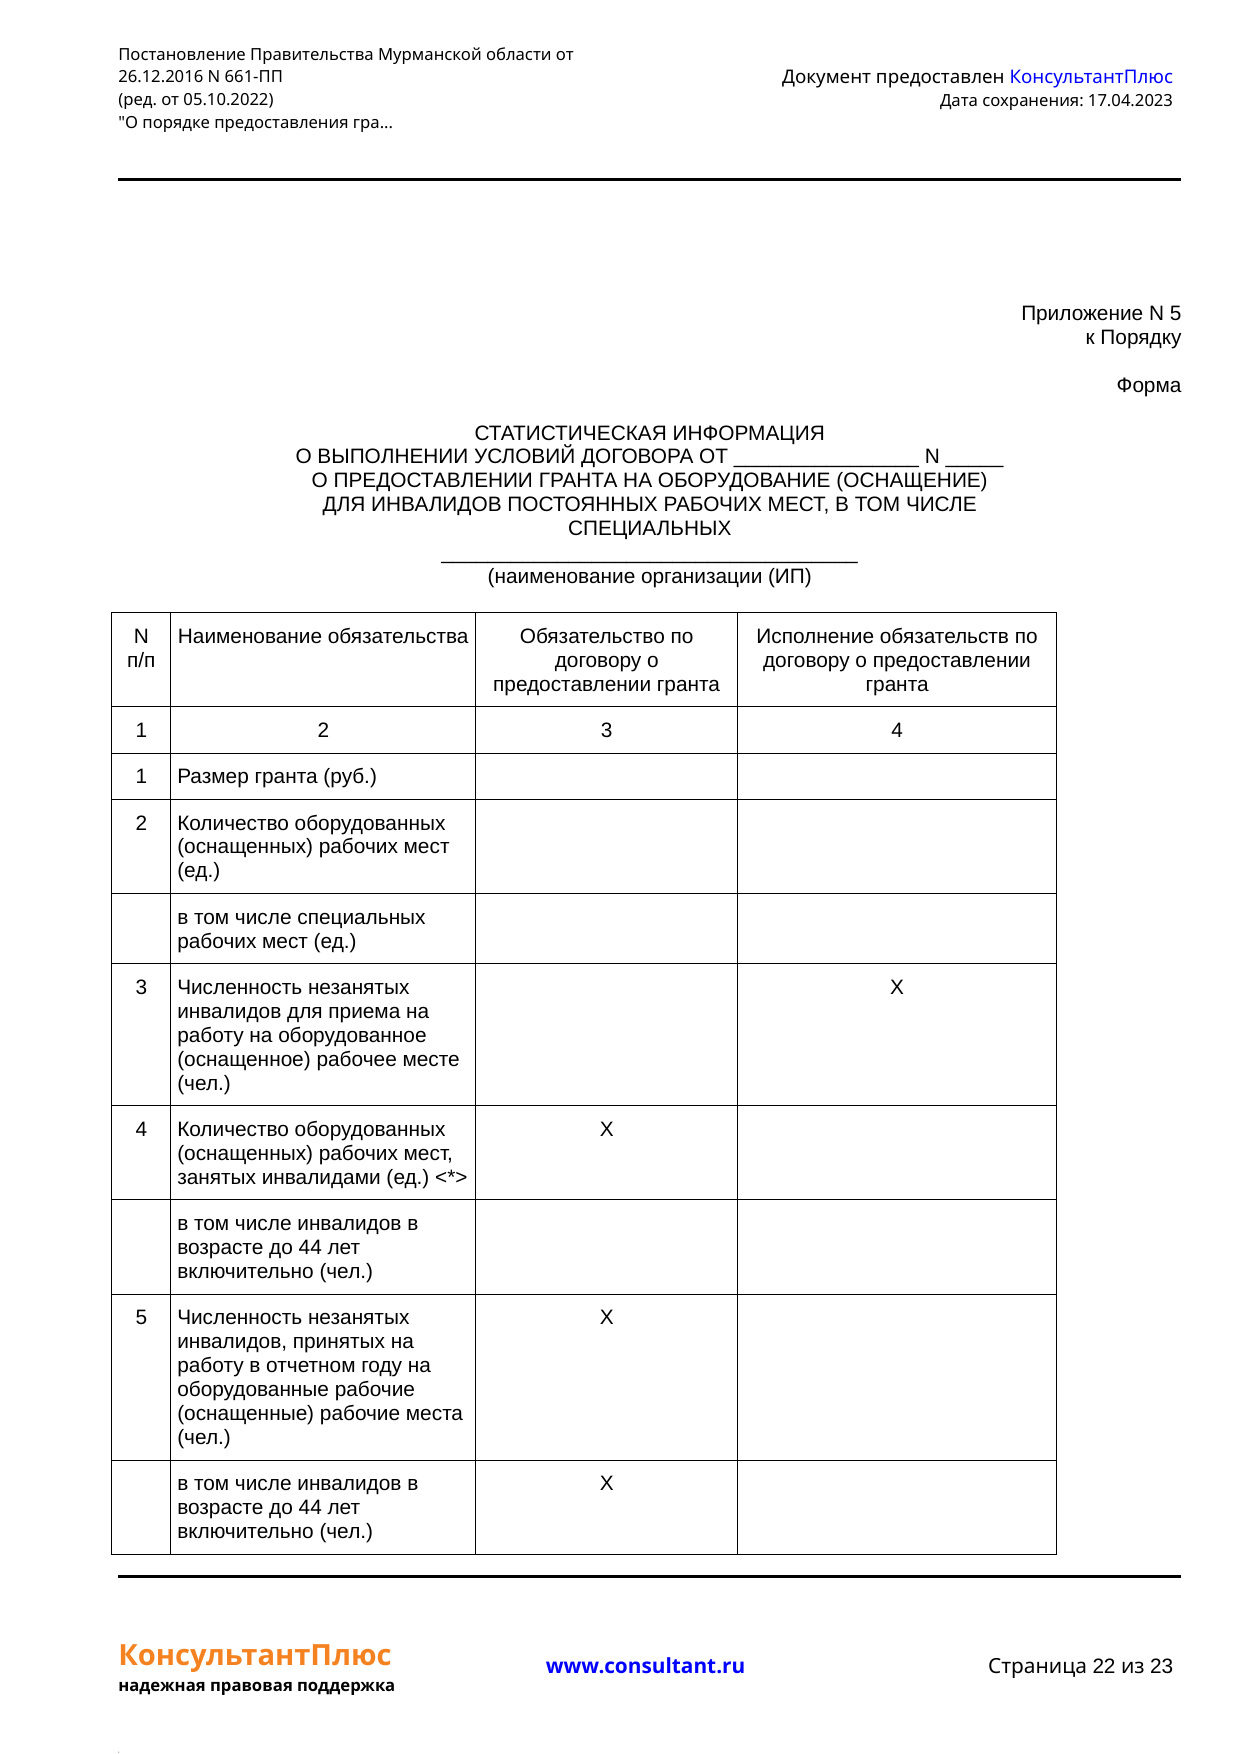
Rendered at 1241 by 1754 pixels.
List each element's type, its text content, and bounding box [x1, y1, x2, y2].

table_cell X [476, 1295, 737, 1459]
text О ПРЕДОСТАВЛЕНИИ ГРАНТА НА ОБОРУДОВАНИЕ (ОСНАЩЕНИЕ) [118, 468, 1181, 492]
table_cell [738, 754, 1056, 799]
table_cell [738, 1295, 1056, 1459]
table_cell X [738, 964, 1056, 1105]
text Форма [118, 372, 1181, 396]
text О ВЫПОЛНЕНИИ УСЛОВИЙ ДОГОВОРА ОТ ________________ N _____ [118, 444, 1181, 468]
table_cell Размер гранта (руб.) [171, 754, 475, 799]
table_header N п/п [112, 613, 170, 706]
text СПЕЦИАЛЬНЫХ [118, 516, 1181, 540]
table_header Обязательство по договору о предоставлении гранта [476, 613, 737, 706]
table_cell [738, 1106, 1056, 1199]
text к Порядку [118, 324, 1181, 348]
table_header Наименование обязательства [171, 613, 475, 706]
table_cell [112, 1461, 170, 1554]
text ____________________________________ [118, 540, 1181, 564]
table_cell 2 [112, 800, 170, 893]
table_cell [476, 1200, 737, 1293]
table_cell 1 [112, 707, 170, 752]
table_cell [112, 1200, 170, 1293]
table_cell [738, 800, 1056, 893]
text Приложение N 5 [118, 301, 1181, 324]
text ДЛЯ ИНВАЛИДОВ ПОСТОЯННЫХ РАБОЧИХ МЕСТ, В ТОМ ЧИСЛЕ [118, 492, 1181, 516]
table_cell [112, 894, 170, 963]
table_cell [476, 754, 737, 799]
table_cell в том числе специальных рабочих мест (ед.) [171, 894, 475, 963]
table_cell X [476, 1461, 737, 1554]
table_cell 3 [476, 707, 737, 752]
table_cell [738, 1461, 1056, 1554]
table_cell [738, 1200, 1056, 1293]
table_cell [476, 964, 737, 1105]
table_cell 4 [738, 707, 1056, 752]
table_cell 4 [112, 1106, 170, 1199]
text (наименование организации (ИП) [118, 564, 1181, 588]
table_cell в том числе инвалидов в возрасте до 44 лет включительно (чел.) [171, 1200, 475, 1293]
table_cell [738, 894, 1056, 963]
text СТАТИСТИЧЕСКАЯ ИНФОРМАЦИЯ [118, 420, 1181, 444]
table_cell 1 [112, 754, 170, 799]
table_cell 3 [112, 964, 170, 1105]
table_cell X [476, 1106, 737, 1199]
table_cell Численность незанятых инвалидов, принятых на работу в отчетном году на оборудованные рабочие (оснащенные) рабочие места (чел.) [171, 1295, 475, 1459]
table_cell [476, 800, 737, 893]
table_cell 2 [171, 707, 475, 752]
table_cell 5 [112, 1295, 170, 1459]
table_cell Численность незанятых инвалидов для приема на работу на оборудованное (оснащенное) рабочее месте (чел.) [171, 964, 475, 1105]
table_header Исполнение обязательств по договору о предоставлении гранта [738, 613, 1056, 706]
table_cell в том числе инвалидов в возрасте до 44 лет включительно (чел.) [171, 1461, 475, 1554]
table_cell [476, 894, 737, 963]
table_cell Количество оборудованных (оснащенных) рабочих мест (ед.) [171, 800, 475, 893]
table_cell Количество оборудованных (оснащенных) рабочих мест, занятых инвалидами (ед.) <*> [171, 1106, 475, 1199]
